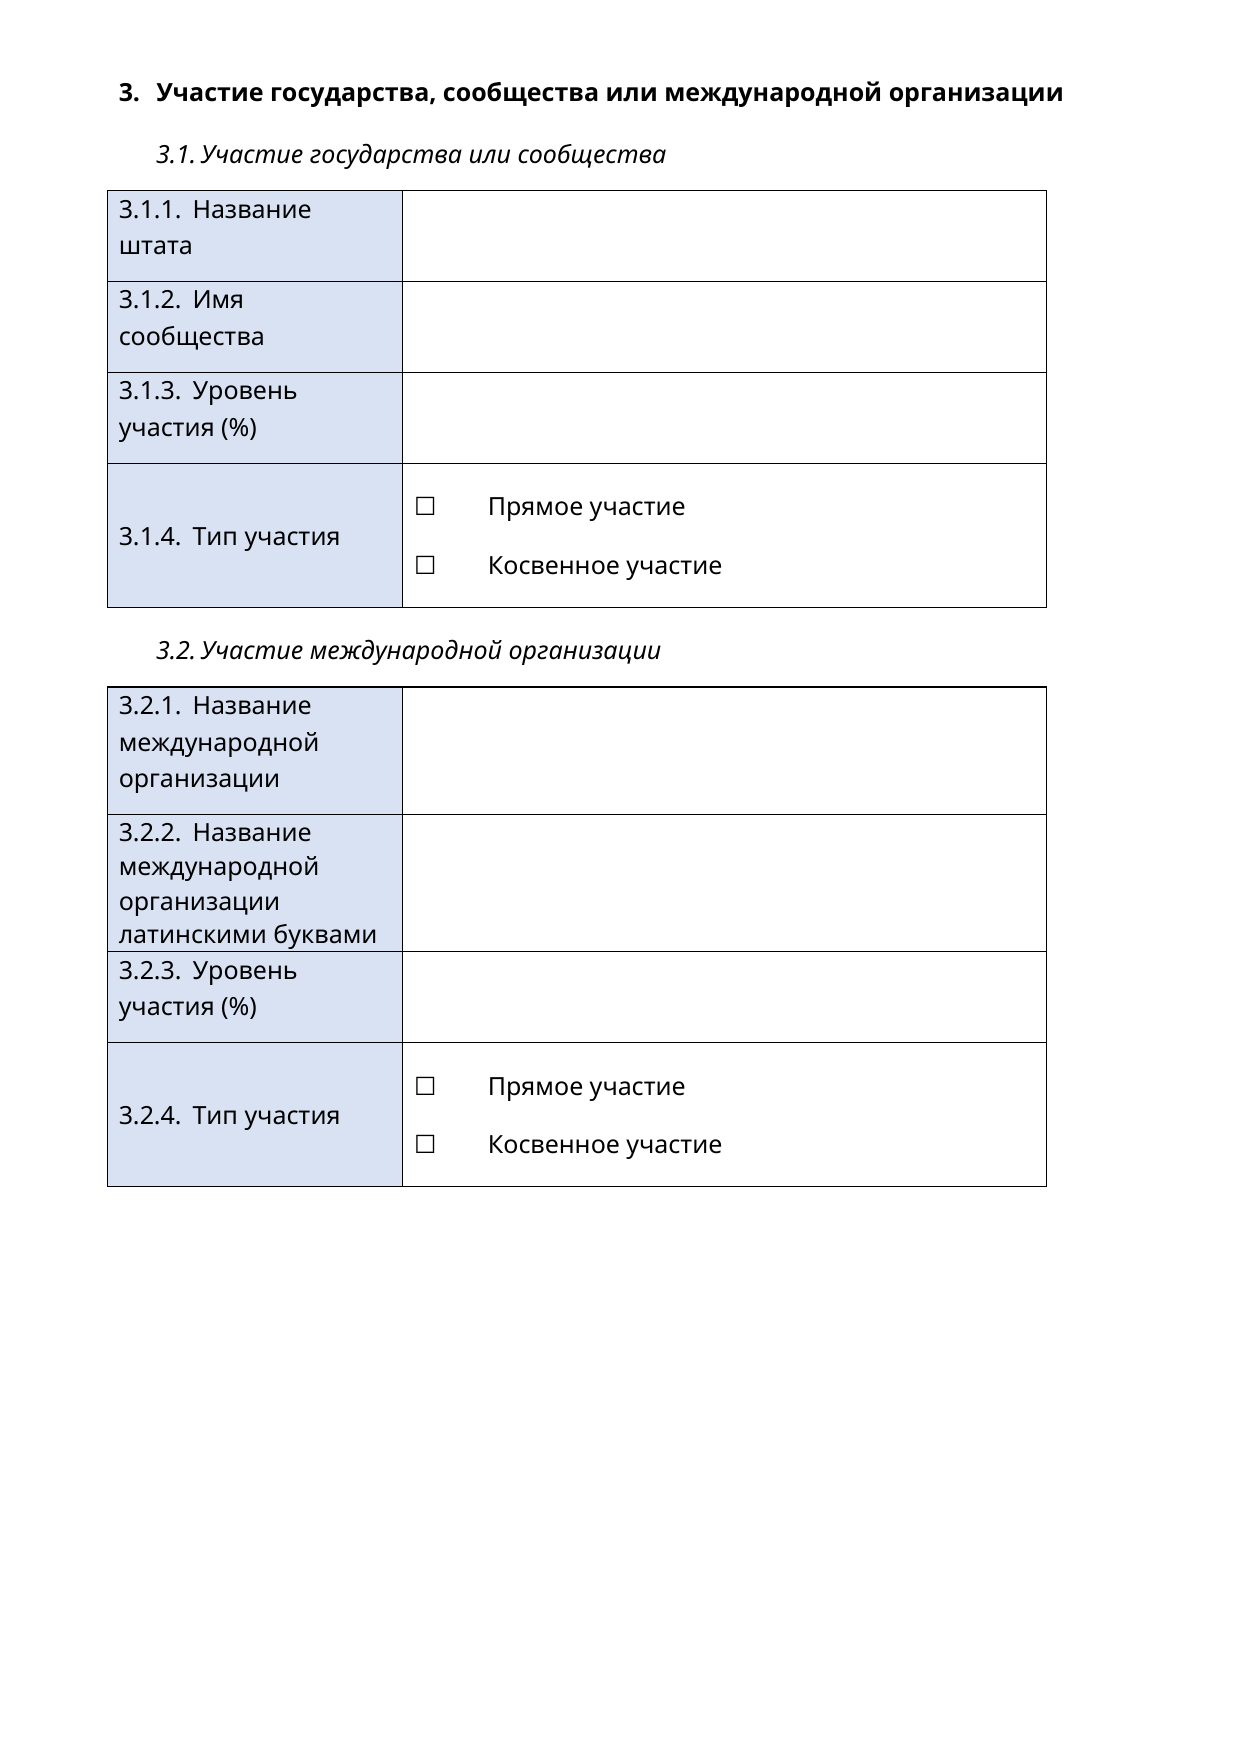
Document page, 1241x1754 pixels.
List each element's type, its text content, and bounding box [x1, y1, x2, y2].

table_cell [403, 952, 1046, 1042]
table_cell [403, 373, 1046, 463]
table_cell Уровень участия (%) [108, 952, 402, 1042]
table_header [403, 191, 1046, 281]
table_header Название штата [108, 191, 402, 281]
table_cell Имя сообщества [108, 282, 402, 372]
table_cell ☐ Прямое участие ☐ Косвенное участие [403, 1043, 1046, 1186]
list Участие государства, сообщества или международной организации [118, 75, 1171, 109]
table_header Название международной организации [108, 688, 402, 814]
table_header [403, 688, 1046, 814]
table_cell ☐ Прямое участие ☐ Косвенное участие [403, 464, 1046, 607]
table_cell [403, 815, 1046, 951]
table_cell Название международной организации латинскими буквами [108, 815, 402, 951]
list Участие государства или сообщества [156, 137, 1171, 171]
table_cell Тип участия [108, 464, 402, 607]
list Участие международной организации [156, 633, 1171, 667]
table_cell Уровень участия (%) [108, 373, 402, 463]
table_cell [403, 282, 1046, 372]
table_cell Тип участия [108, 1043, 402, 1186]
